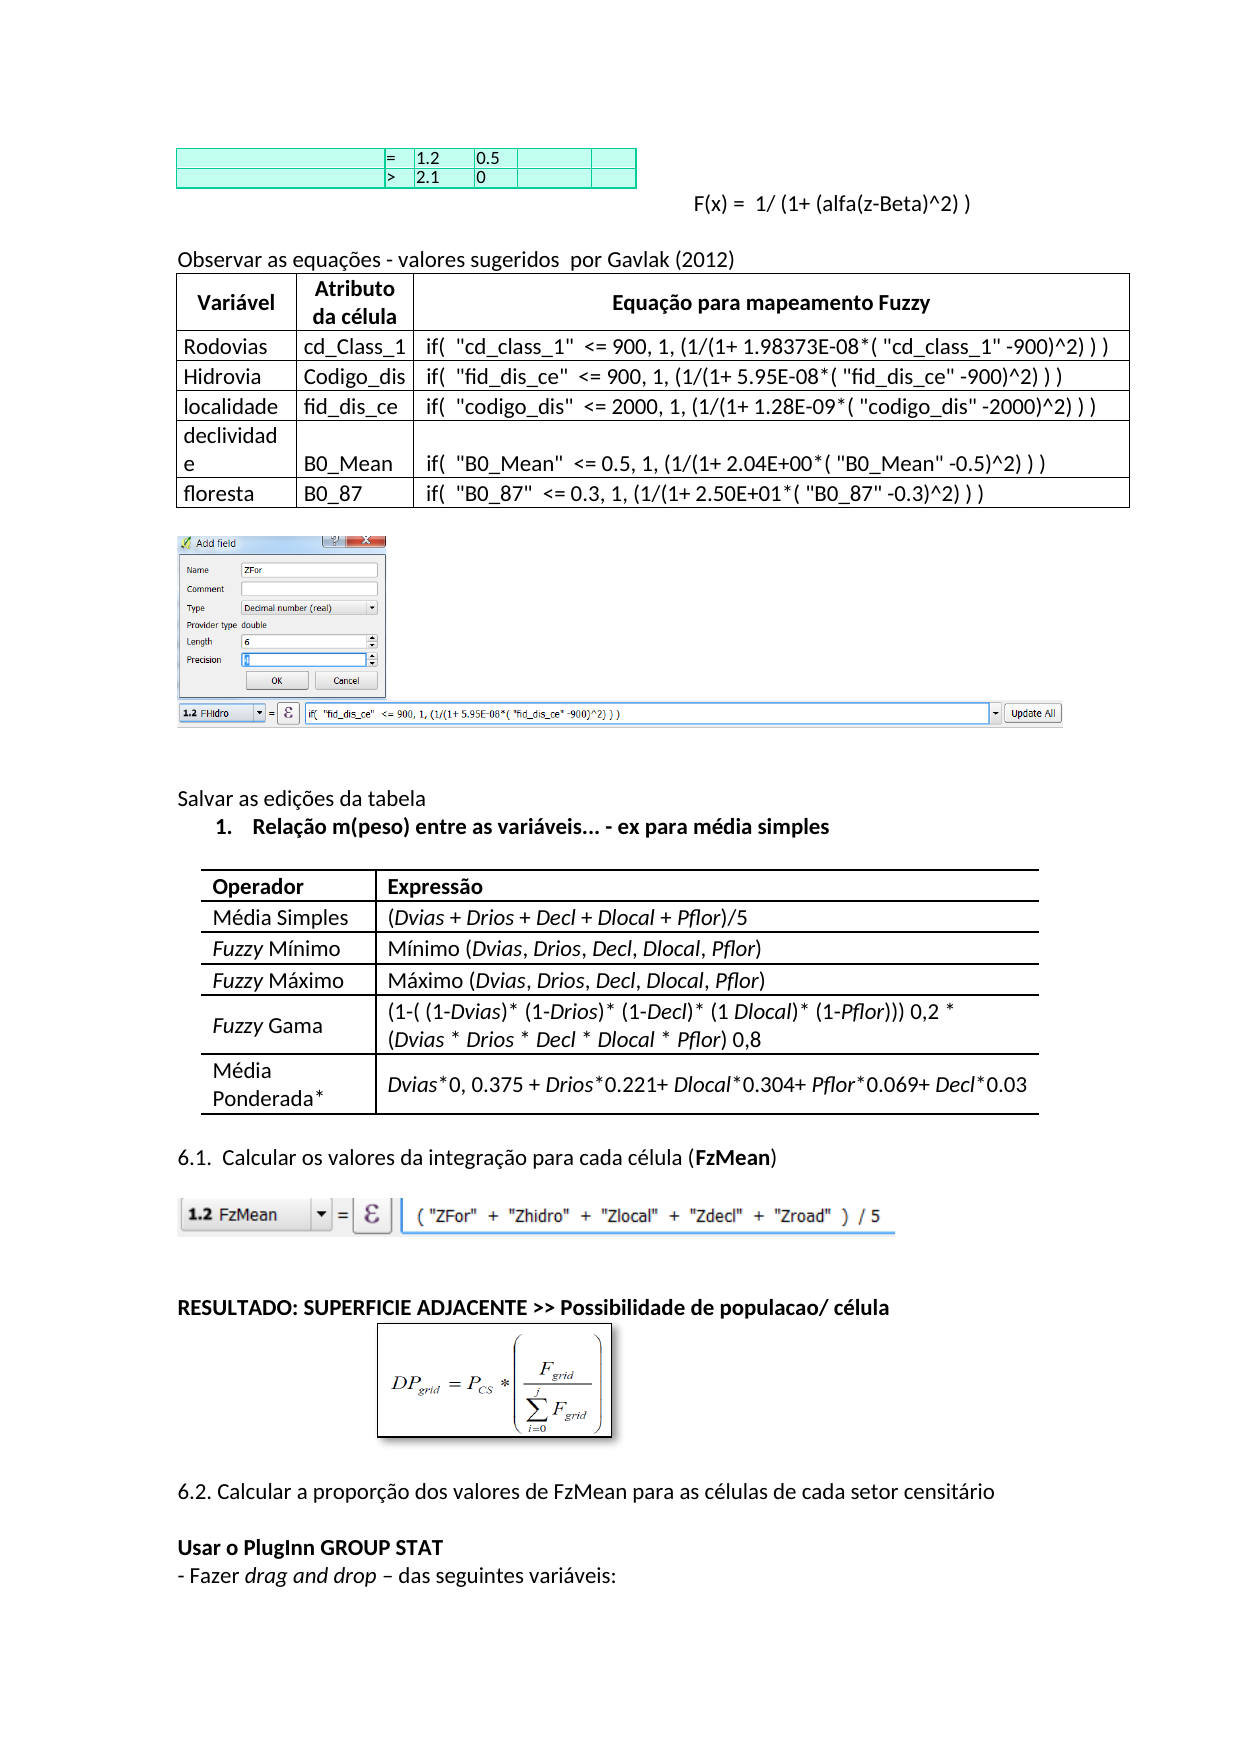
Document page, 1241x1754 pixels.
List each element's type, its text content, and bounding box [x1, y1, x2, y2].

table_cell if( "codigo_dis" <= 2000, 1, (1/(1+ 1.28E-09*( "codigo_dis" -2000)^2) ) ) [414, 391, 1129, 420]
table_cell > [386, 169, 414, 187]
table_cell Média Ponderada* [201, 1055, 375, 1113]
picture [177, 536, 1063, 728]
table_cell [518, 149, 591, 167]
table_cell Codigo_dis [297, 361, 413, 390]
table_cell Fuzzy Mínimo [201, 933, 375, 962]
table_cell floresta [177, 478, 296, 507]
list Relação m(peso) entre as variáveis... - ex para média simples [215, 812, 1063, 840]
table_cell 2.1 [415, 169, 474, 187]
table_header Variável [177, 274, 296, 330]
table_cell (Dvias + Drios + Decl + Dlocal + Pflor)/5 [377, 902, 1039, 931]
table_cell Fuzzy Gama [201, 996, 375, 1053]
table_cell Média Simples [201, 902, 375, 931]
table_cell = [386, 149, 414, 167]
table_cell Fuzzy Máximo [201, 965, 375, 994]
table_cell fid_dis_ce [297, 391, 413, 420]
text 6.1. Calcular os valores da integração para cada célula (FzMean) [177, 1143, 1063, 1171]
table_cell cd_Class_1 [297, 331, 413, 360]
table_cell Dvias*0, 0.375 + Drios*0.221+ Dlocal*0.304+ Pflor*0.069+ Decl*0.03 [377, 1055, 1039, 1113]
table_header Atributo da célula [297, 274, 413, 330]
table_cell if( "fid_dis_ce" <= 900, 1, (1/(1+ 5.95E-08*( "fid_dis_ce" -900)^2) ) ) [414, 361, 1129, 390]
table_cell Hidrovia [177, 361, 296, 390]
table_cell B0_87 [297, 478, 413, 507]
text Observar as equações - valores sugeridos por Gavlak (2012) [177, 245, 1063, 273]
table_cell (1-( (1-Dvias)* (1-Drios)* (1-Decl)* (1 Dlocal)* (1-Pflor))) 0,2 * (Dvias * Drios * Decl * Dlocal * Pflor) 0,8 [377, 996, 1039, 1053]
table_cell [592, 149, 635, 167]
table_cell declividade [177, 421, 296, 477]
table_cell [592, 169, 635, 187]
table_cell [177, 149, 384, 167]
text F(x) = 1/ (1+ (alfa(z-Beta)^2) ) [177, 189, 1063, 217]
table_cell localidade [177, 391, 296, 420]
table_header Operador [201, 871, 375, 900]
table_cell 1.2 [415, 149, 474, 167]
picture [177, 1198, 896, 1237]
table_cell 0 [475, 169, 517, 187]
table_cell Máximo (Dvias, Drios, Decl, Dlocal, Pflor) [377, 965, 1039, 994]
table_header Expressão [377, 871, 1039, 900]
table_cell [177, 169, 384, 187]
table_cell Mínimo (Dvias, Drios, Decl, Dlocal, Pflor) [377, 933, 1039, 962]
table_header Equação para mapeamento Fuzzy [414, 274, 1129, 330]
table_cell Rodovias [177, 331, 296, 360]
table_cell if( "B0_87" <= 0.3, 1, (1/(1+ 2.50E+01*( "B0_87" -0.3)^2) ) ) [414, 478, 1129, 507]
picture [378, 1324, 611, 1436]
text 6.2. Calcular a proporção dos valores de FzMean para as células de cada setor censitário [177, 1477, 1063, 1505]
table_cell if( "B0_Mean" <= 0.5, 1, (1/(1+ 2.04E+00*( "B0_Mean" -0.5)^2) ) ) [414, 421, 1129, 477]
table_cell if( "cd_class_1" <= 900, 1, (1/(1+ 1.98373E-08*( "cd_class_1" -900)^2) ) ) [414, 331, 1129, 360]
table_cell B0_Mean [297, 421, 413, 477]
table_cell 0.5 [475, 149, 517, 167]
text - Fazer drag and drop – das seguintes variáveis: [177, 1561, 1063, 1589]
text Usar o PlugInn GROUP STAT [177, 1533, 1063, 1561]
table_cell [518, 169, 591, 187]
text Salvar as edições da tabela [177, 784, 1063, 812]
text RESULTADO: SUPERFICIE ADJACENTE >> Possibilidade de populacao/ célula [177, 1293, 1063, 1321]
